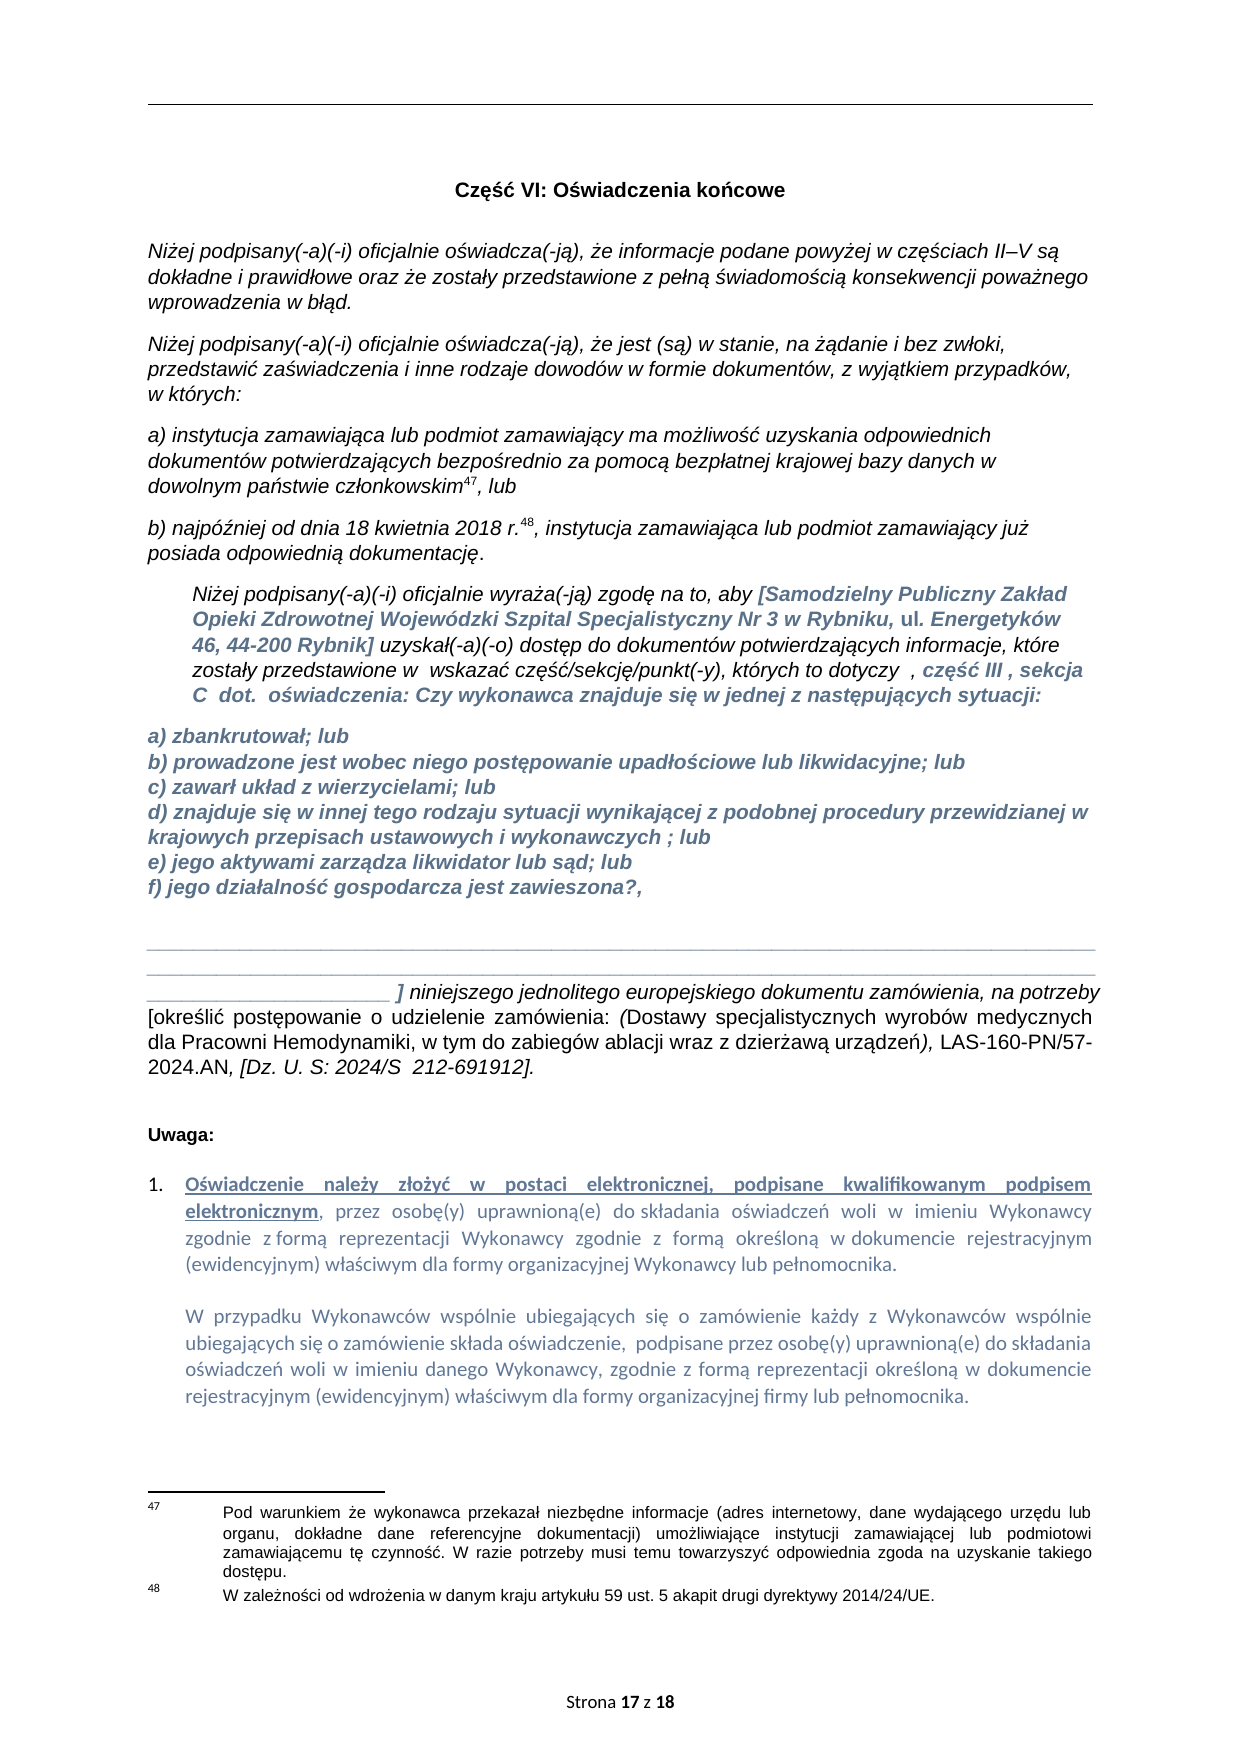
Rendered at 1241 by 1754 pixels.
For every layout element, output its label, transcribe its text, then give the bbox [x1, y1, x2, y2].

text Uwaga: [148, 1124, 1093, 1146]
text Niżej podpisany(-a)(-i) oficjalnie oświadcza(-ją), że jest (są) w stanie, na żądanie i bez zwłoki, przedstawić zaświadczenia i inne rodzaje dowodów w formie dokumentów, z wyjątkiem przypadków, w których: [148, 331, 1093, 406]
text f) jego działalność gospodarcza jest zawieszona?, [148, 875, 1107, 899]
text e) jego aktywami zarządza likwidator lub sąd; lub [148, 850, 1107, 874]
title Część VI: Oświadczenia końcowe [148, 178, 1093, 202]
text _________________________________________________________________________________________________________________________________________________________________________________________ ] niniejszego jednolitego europejskiego dokumentu zamówienia, na potrzeby [148, 900, 1107, 1003]
text Niżej podpisany(-a)(-i) oficjalnie wyraża(-ją) zgodę na to, aby [Samodzielny Publiczny Zakład Opieki Zdrowotnej Wojewódzki Szpital Specjalistyczny Nr 3 w Rybniku, ul. Energetyków 46, 44-200 Rybnik] uzyskał(-a)(-o) dostęp do dokumentów potwierdzających informacje, które zostały przedstawione w wskazać część/sekcję/punkt(-y), których to dotyczy , część III , sekcja C dot. oświadczenia: Czy wykonawca znajduje się w jednej z następujących sytuacji: [192, 582, 1093, 707]
list W przypadku Wykonawców wspólnie ubiegających się o zamówienie każdy z Wykonawców wspólnie ubiegających się o zamówienie składa oświadczenie, podpisane przez osobę(y) uprawnioną(e) do składania oświadczeń woli w imieniu danego Wykonawcy, zgodnie z formą reprezentacji określoną w dokumencie rejestracyjnym (ewidencyjnym) właściwym dla formy organizacyjnej firmy lub pełnomocnika. [185, 1303, 1093, 1409]
text Niżej podpisany(-a)(-i) oficjalnie oświadcza(-ją), że informacje podane powyżej w częściach II–V są dokładne i prawidłowe oraz że zostały przedstawione z pełną świadomością konsekwencji poważnego wprowadzenia w błąd. [148, 239, 1093, 313]
text d) znajduje się w innej tego rodzaju sytuacji wynikającej z podobnej procedury przewidzianej w krajowych przepisach ustawowych i wykonawczych ; lub [148, 800, 1107, 849]
text a) instytucja zamawiająca lub podmiot zamawiający ma możliwość uzyskania odpowiednich dokumentów potwierdzających bezpośrednio za pomocą bezpłatnej krajowej bazy danych w dowolnym państwie członkowskim, lub [148, 423, 1093, 497]
text c) zawarł układ z wierzycielami; lub [148, 774, 1107, 798]
text b) najpóźniej od dnia 18 kwietnia 2018 r., instytucja zamawiająca lub podmiot zamawiający już posiada odpowiednią dokumentację. [148, 515, 1093, 564]
text b) prowadzone jest wobec niego postępowanie upadłościowe lub likwidacyjne; lub [148, 749, 1107, 773]
text [określić postępowanie o udzielenie zamówienia: (Dostawy specjalistycznych wyrobów medycznych dla Pracowni Hemodynamiki, w tym do zabiegów ablacji wraz z dzierżawą urządzeń), LAS-160-PN/57-2024.AN, [Dz. U. S: 2024/S 212-691912]. [148, 1004, 1093, 1079]
list Oświadczenie należy złożyć w postaci elektronicznej, podpisane kwalifikowanym podpisem elektronicznym, przez osobę(y) uprawnioną(e) do składania oświadczeń woli w imieniu Wykonawcy zgodnie z formą reprezentacji Wykonawcy zgodnie z formą określoną w dokumencie rejestracyjnym (ewidencyjnym) właściwym dla formy organizacyjnej Wykonawcy lub pełnomocnika. [148, 1172, 1093, 1277]
text a) zbankrutował; lub [148, 724, 1107, 748]
